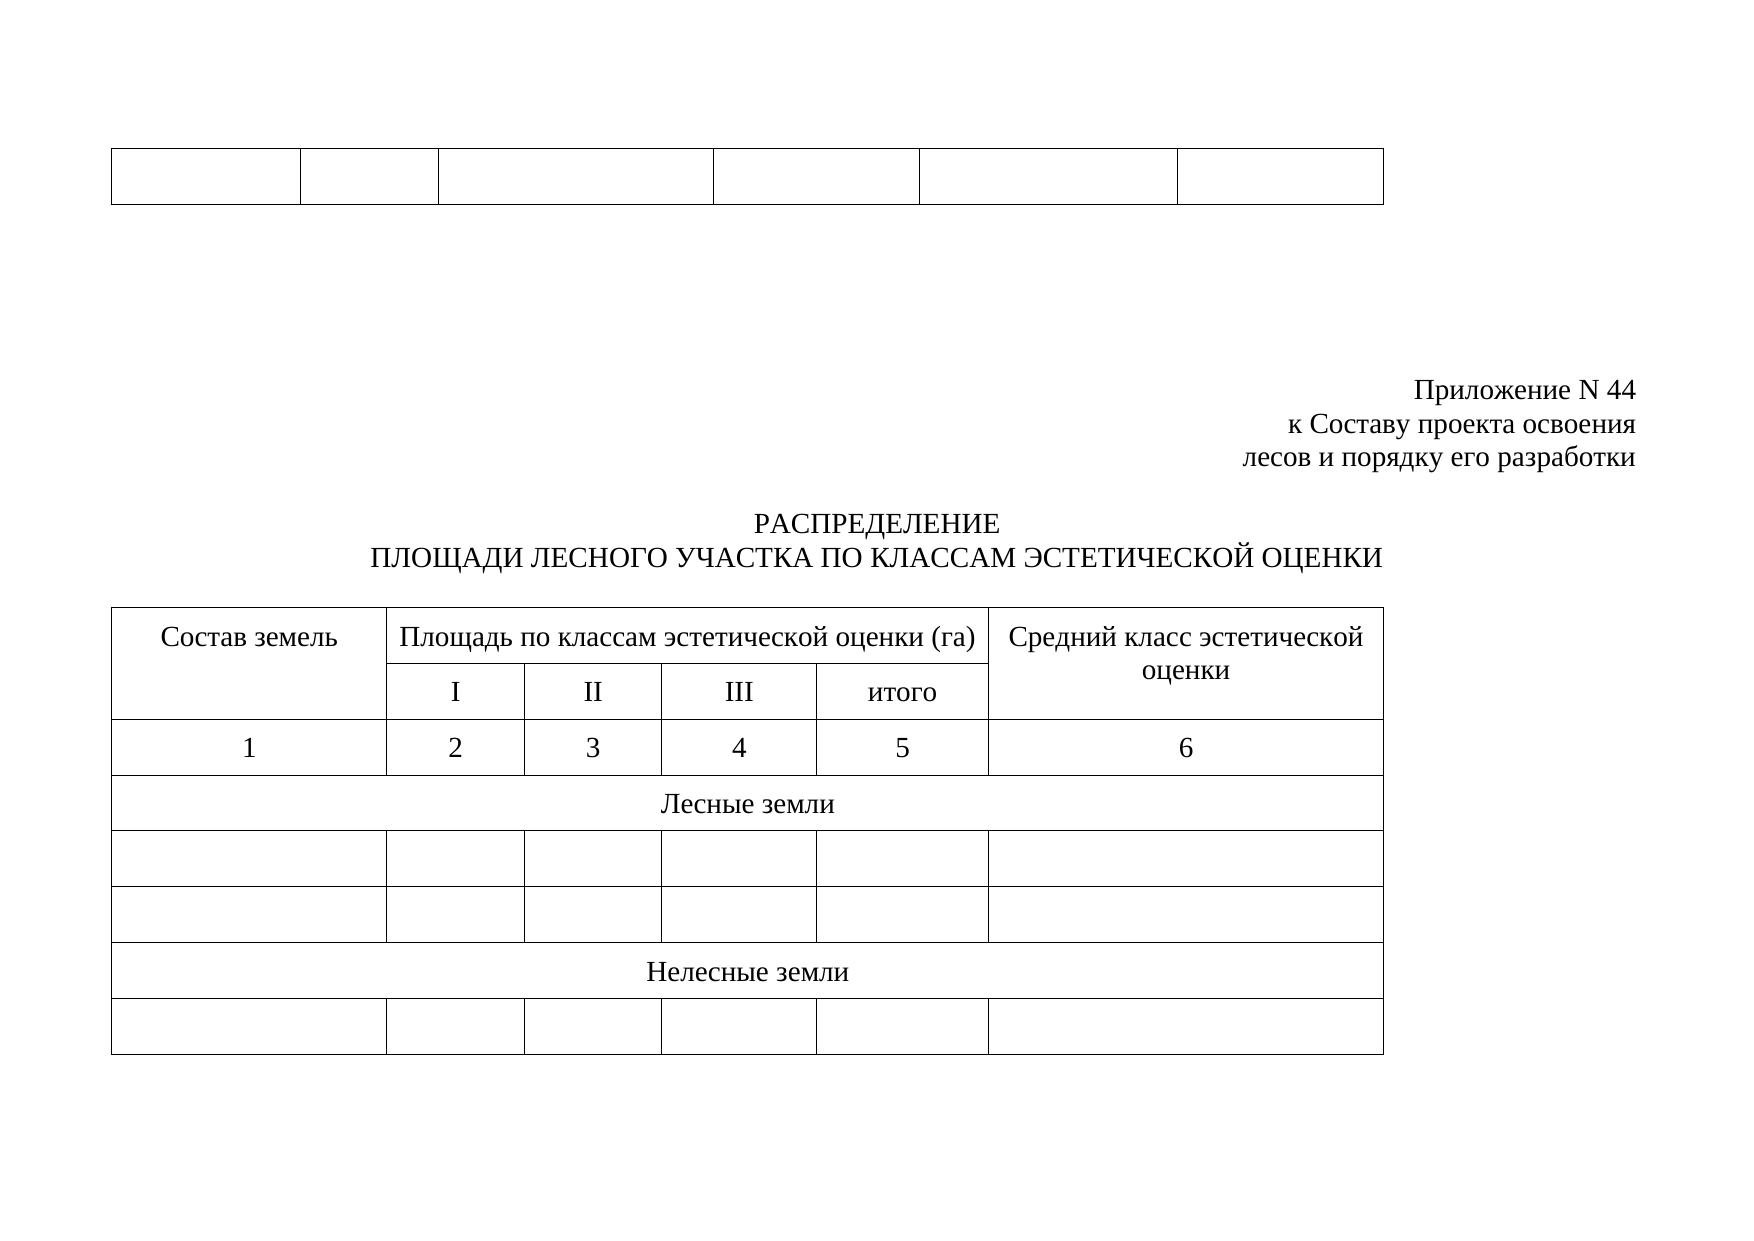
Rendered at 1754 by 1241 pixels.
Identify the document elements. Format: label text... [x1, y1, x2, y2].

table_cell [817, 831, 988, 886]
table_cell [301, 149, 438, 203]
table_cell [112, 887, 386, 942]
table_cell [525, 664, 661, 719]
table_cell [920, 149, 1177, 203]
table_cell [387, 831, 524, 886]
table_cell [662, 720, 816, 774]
text к Составу проекта освоения [118, 406, 1636, 439]
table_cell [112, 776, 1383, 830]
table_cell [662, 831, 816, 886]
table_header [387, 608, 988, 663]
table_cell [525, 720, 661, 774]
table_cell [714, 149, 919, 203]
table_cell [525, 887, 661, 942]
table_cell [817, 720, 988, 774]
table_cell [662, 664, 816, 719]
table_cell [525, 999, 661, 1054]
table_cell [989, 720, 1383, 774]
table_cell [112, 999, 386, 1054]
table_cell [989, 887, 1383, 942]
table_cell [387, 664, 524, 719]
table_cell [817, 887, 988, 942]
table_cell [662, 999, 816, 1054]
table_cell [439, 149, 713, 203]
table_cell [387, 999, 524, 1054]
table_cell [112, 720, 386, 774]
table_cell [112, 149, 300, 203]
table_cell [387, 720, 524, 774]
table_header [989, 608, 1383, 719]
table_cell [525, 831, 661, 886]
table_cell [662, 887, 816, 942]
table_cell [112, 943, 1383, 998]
text Приложение N 44 [118, 372, 1636, 406]
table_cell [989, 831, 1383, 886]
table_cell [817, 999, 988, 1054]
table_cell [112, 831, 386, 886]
text РАСПРЕДЕЛЕНИЕ [118, 506, 1636, 540]
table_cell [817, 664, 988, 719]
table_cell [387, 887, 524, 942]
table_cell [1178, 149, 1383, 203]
text лесов и порядку его разработки [118, 439, 1636, 473]
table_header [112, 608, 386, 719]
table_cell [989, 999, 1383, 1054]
text ПЛОЩАДИ ЛЕСНОГО УЧАСТКА ПО КЛАССАМ ЭСТЕТИЧЕСКОЙ ОЦЕНКИ [118, 540, 1636, 573]
